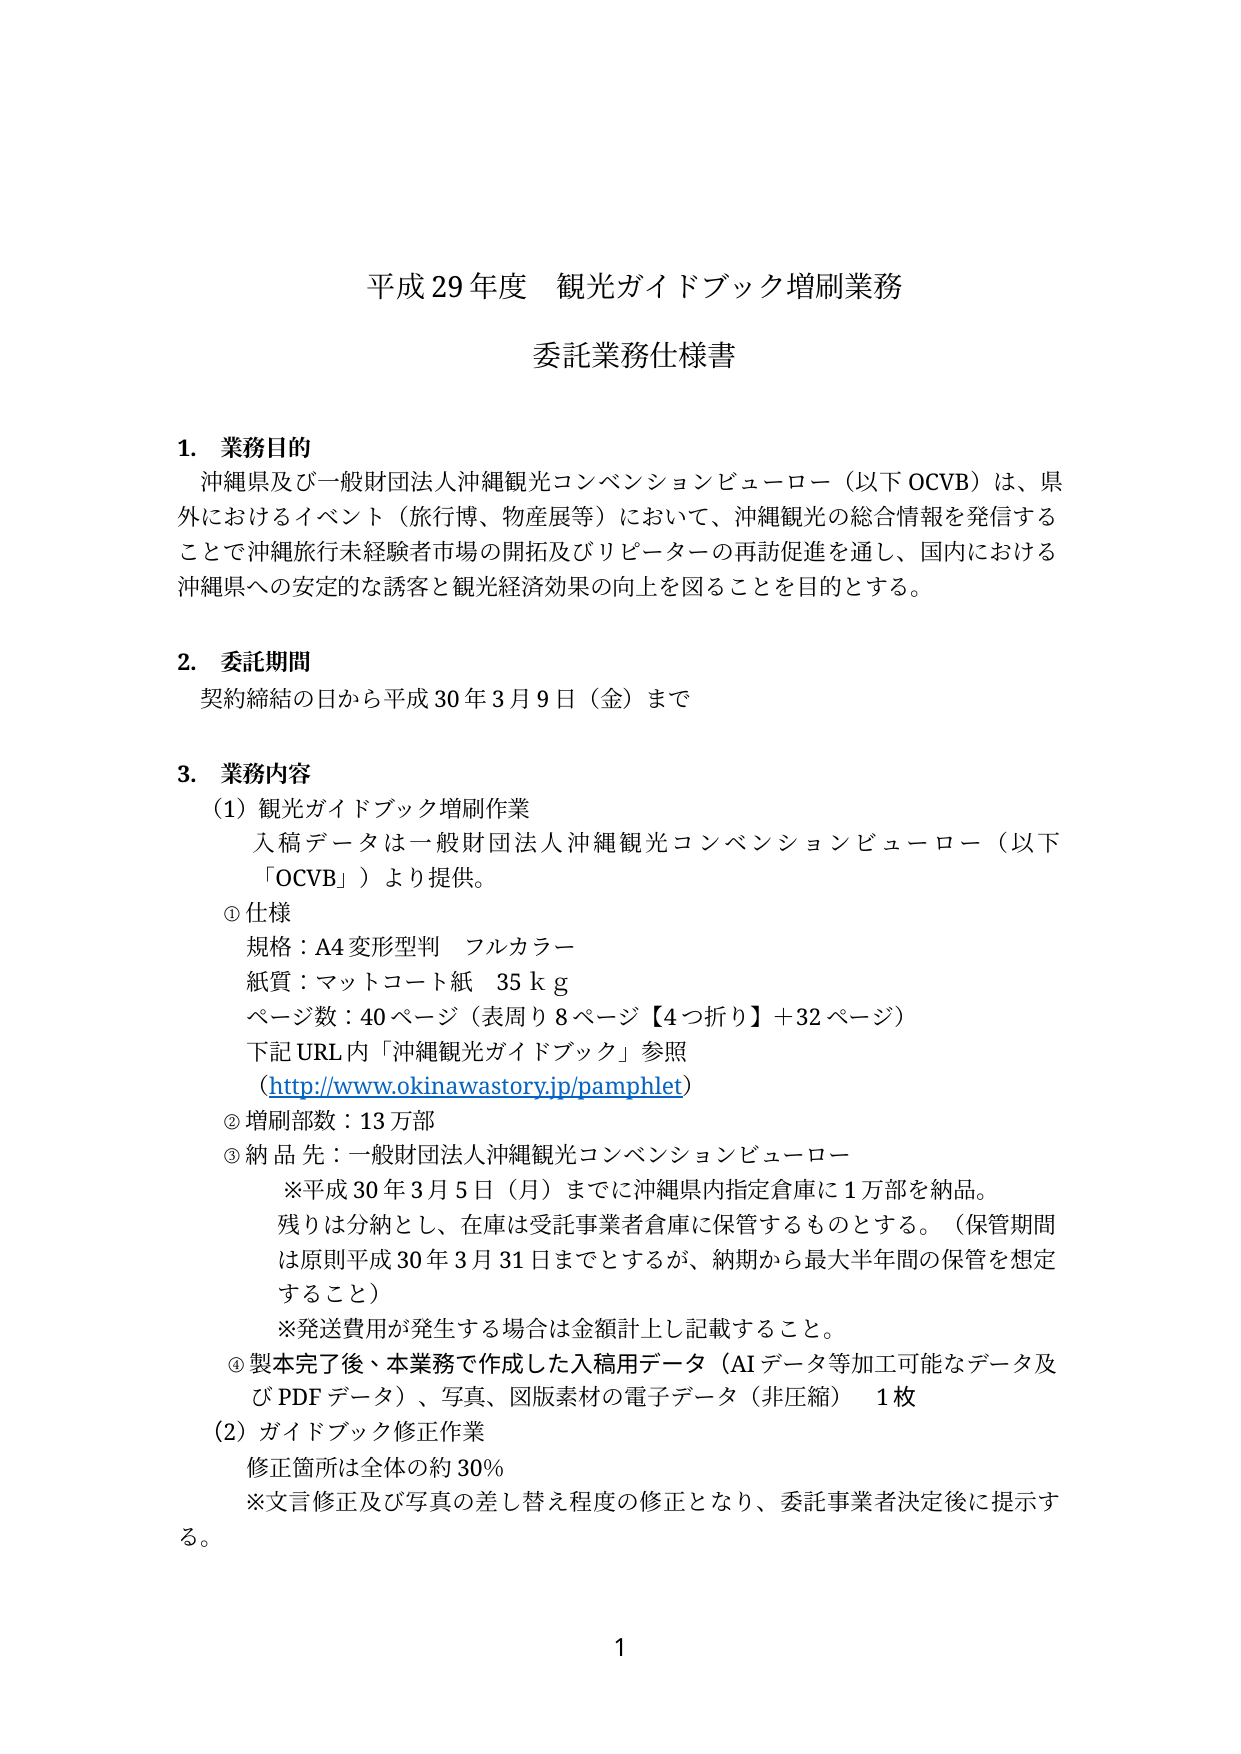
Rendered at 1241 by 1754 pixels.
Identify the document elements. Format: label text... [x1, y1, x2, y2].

text ③納 品 先：一般財団法人沖縄観光コンベンションビューロー [177, 1137, 1063, 1172]
list 契約締結の日から平成30年3月9日（金）まで [177, 677, 1063, 715]
text ※発送費用が発生する場合は金額計上し記載すること。 [277, 1310, 1063, 1345]
text 委託業務仕様書 [177, 319, 1063, 389]
text ①仕様 [177, 894, 1063, 929]
text 規格：A4変形型判 フルカラー [177, 929, 1063, 963]
text ※文言修正及び写真の差し替え程度の修正となり、委託事業者決定後に提示する。 [177, 1484, 1063, 1553]
text 残りは分納とし、在庫は受託事業者倉庫に保管するものとする。（保管期間は原則平成30年3月31日までとするが、納期から最大半年間の保管を想定すること） [277, 1206, 1063, 1310]
text 紙質：マットコート紙 35ｋｇ [177, 963, 1063, 998]
text （http://www.okinawastory.jp/pamphlet） [177, 1067, 1063, 1102]
text ページ数：40ページ（表周り8ページ【4つ折り】＋32ページ） [177, 998, 1063, 1033]
text 3. 業務内容 [177, 752, 1063, 790]
text ②増刷部数：13万部 [177, 1102, 1063, 1137]
text （1）観光ガイドブック増刷作業 [177, 790, 1063, 825]
text 下記URL内「沖縄観光ガイドブック」参照 [177, 1033, 1063, 1067]
text 平成29年度 観光ガイドブック増刷業務 [177, 250, 1063, 319]
text 2. 委託期間 [177, 640, 1063, 677]
text 1. 業務目的 [177, 426, 1063, 464]
text 修正箇所は全体の約30％ [177, 1449, 1063, 1484]
text （2）ガイドブック修正作業 [177, 1414, 1063, 1449]
text ※平成30年3月5日（月）までに沖縄県内指定倉庫に1万部を納品。 [283, 1172, 1063, 1206]
text ④製本完了後、本業務で作成した入稿用データ（AIデータ等加工可能なデータ及びPDFデータ）、写真、図版素材の電子データ（非圧縮） 1枚 [227, 1345, 1063, 1414]
text 入稿データは一般財団法人沖縄観光コンベンションビューロー（以下「OCVB」）より提供。 [252, 825, 1063, 894]
text 沖縄県及び一般財団法人沖縄観光コンベンションビューロー（以下OCVB）は、県外におけるイベント（旅行博、物産展等）において、沖縄観光の総合情報を発信することで沖縄旅行未経験者市場の開拓及びリピーターの再訪促進を通し、国内における沖縄県への安定的な誘客と観光経済効果の向上を図ることを目的とする。 [177, 464, 1063, 602]
